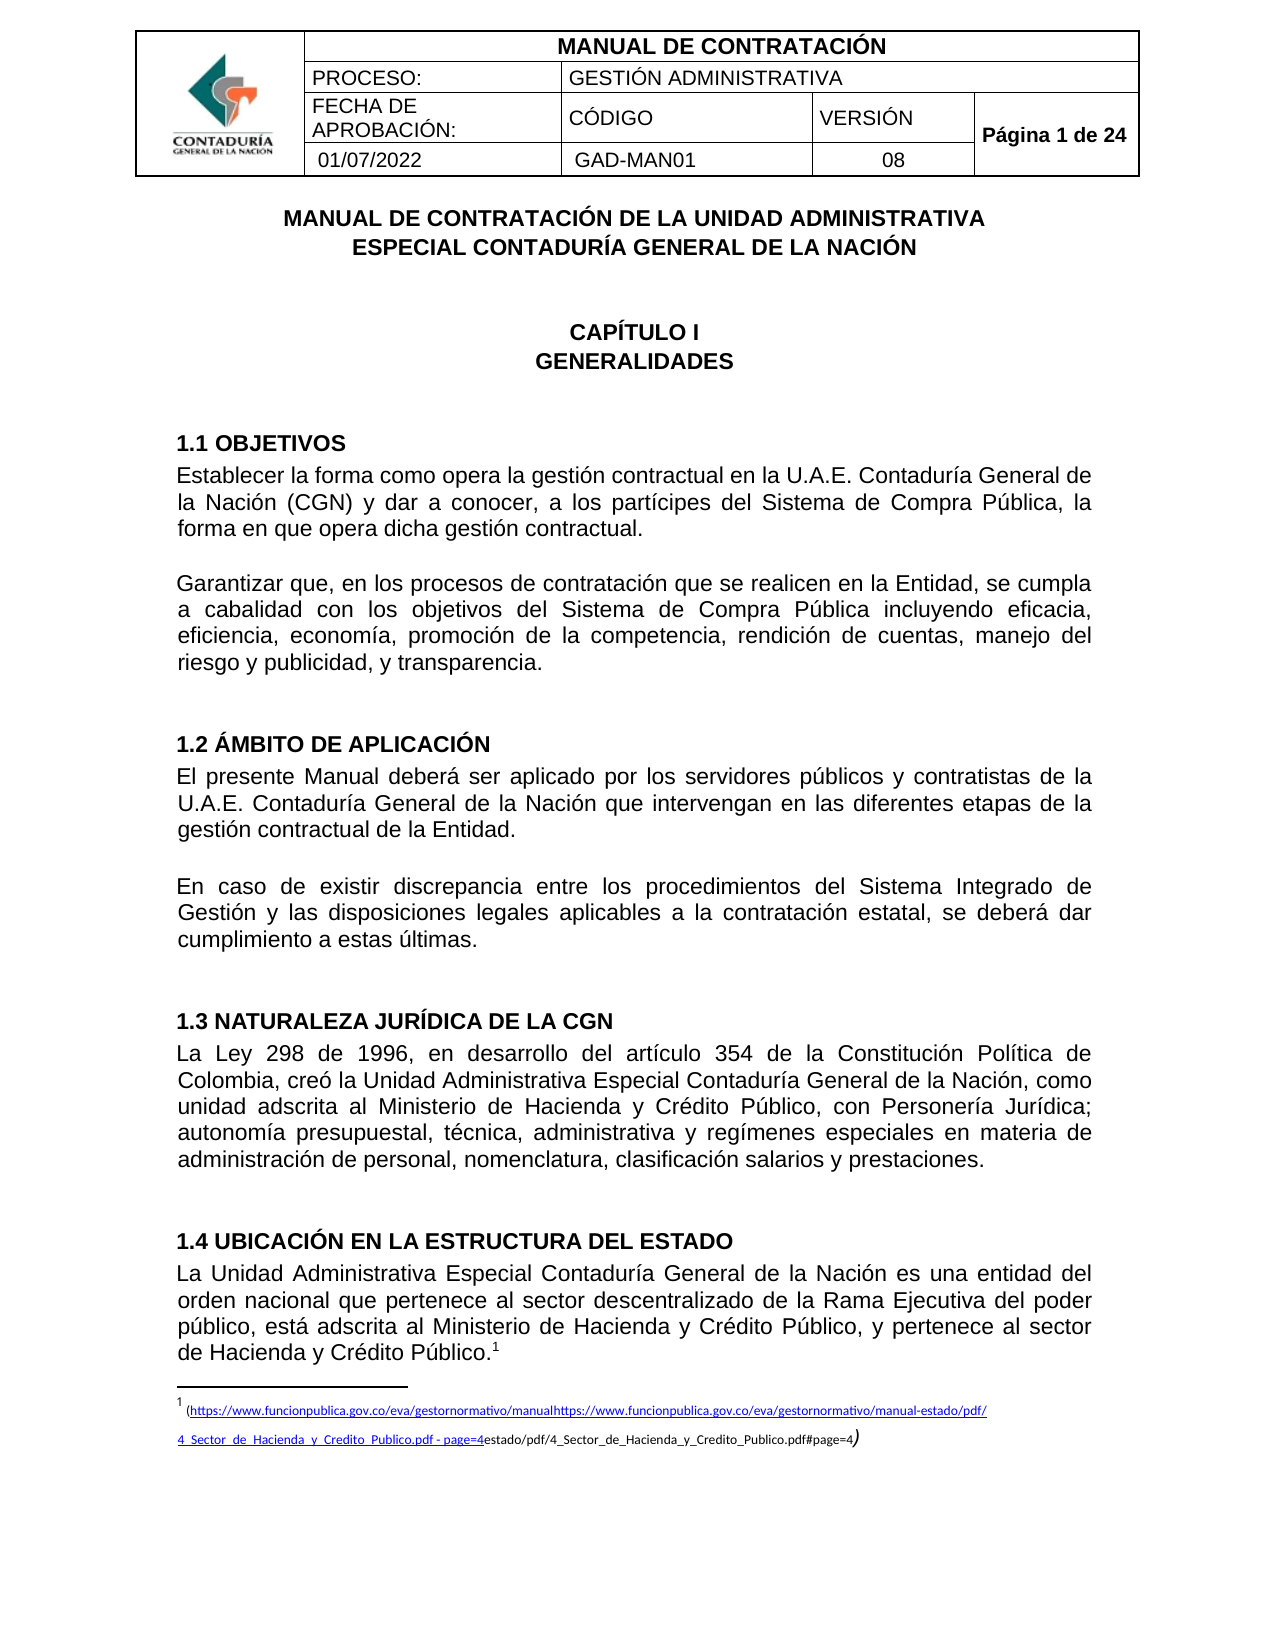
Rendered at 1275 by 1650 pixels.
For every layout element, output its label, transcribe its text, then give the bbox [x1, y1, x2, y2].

subtitle 1.3 NATURALEZA JURÍDICA DE LA CGN [176, 1008, 1093, 1034]
text La Unidad Administrativa Especial Contaduría General de la Nación es una entidad del orden nacional que pertenece al sector descentralizado de la Rama Ejecutiva del poder público, está adscrita al Ministerio de Hacienda y Crédito Público, y pertenece al sector de Hacienda y Crédito Público. [176, 1260, 1093, 1366]
text Establecer la forma como opera la gestión contractual en la U.A.E. Contaduría General de la Nación (CGN) y dar a conocer, a los partícipes del Sistema de Compra Pública, la forma en que opera dicha gestión contractual. [176, 462, 1093, 541]
text En caso de existir discrepancia entre los procedimientos del Sistema Integrado de Gestión y las disposiciones legales aplicables a la contratación estatal, se deberá dar cumplimiento a estas últimas. [176, 873, 1093, 952]
text MANUAL DE CONTRATACIÓN DE LA UNIDAD ADMINISTRATIVA [176, 205, 1093, 232]
text ESPECIAL CONTADURÍA GENERAL DE LA NACIÓN [176, 234, 1093, 260]
subtitle OBJETIVOS [176, 429, 1093, 456]
picture [152, 34, 295, 170]
text La Ley 298 de 1996, en desarrollo del artículo 354 de la Constitución Política de Colombia, creó la Unidad Administrativa Especial Contaduría General de la Nación, como unidad adscrita al Ministerio de Hacienda y Crédito Público, con Personería Jurídica; autonomía presupuestal, técnica, administrativa y regímenes especiales en materia de administración de personal, nomenclatura, clasificación salarios y prestaciones. [176, 1040, 1093, 1172]
text GENERALIDADES [176, 348, 1093, 374]
text Garantizar que, en los procesos de contratación que se realicen en la Entidad, se cumpla a cabalidad con los objetivos del Sistema de Compra Pública incluyendo eficacia, eficiencia, economía, promoción de la competencia, rendición de cuentas, manejo del riesgo y publicidad, y transparencia. [176, 569, 1093, 675]
subtitle 1.4 UBICACIÓN EN LA ESTRUCTURA DEL ESTADO [176, 1228, 1093, 1254]
text El presente Manual deberá ser aplicado por los servidores públicos y contratistas de la U.A.E. Contaduría General de la Nación que intervengan en las diferentes etapas de la gestión contractual de la Entidad. [176, 763, 1093, 842]
text CAPÍTULO I [176, 319, 1093, 346]
subtitle 1.2 ÁMBITO DE APLICACIÓN [176, 731, 1093, 757]
